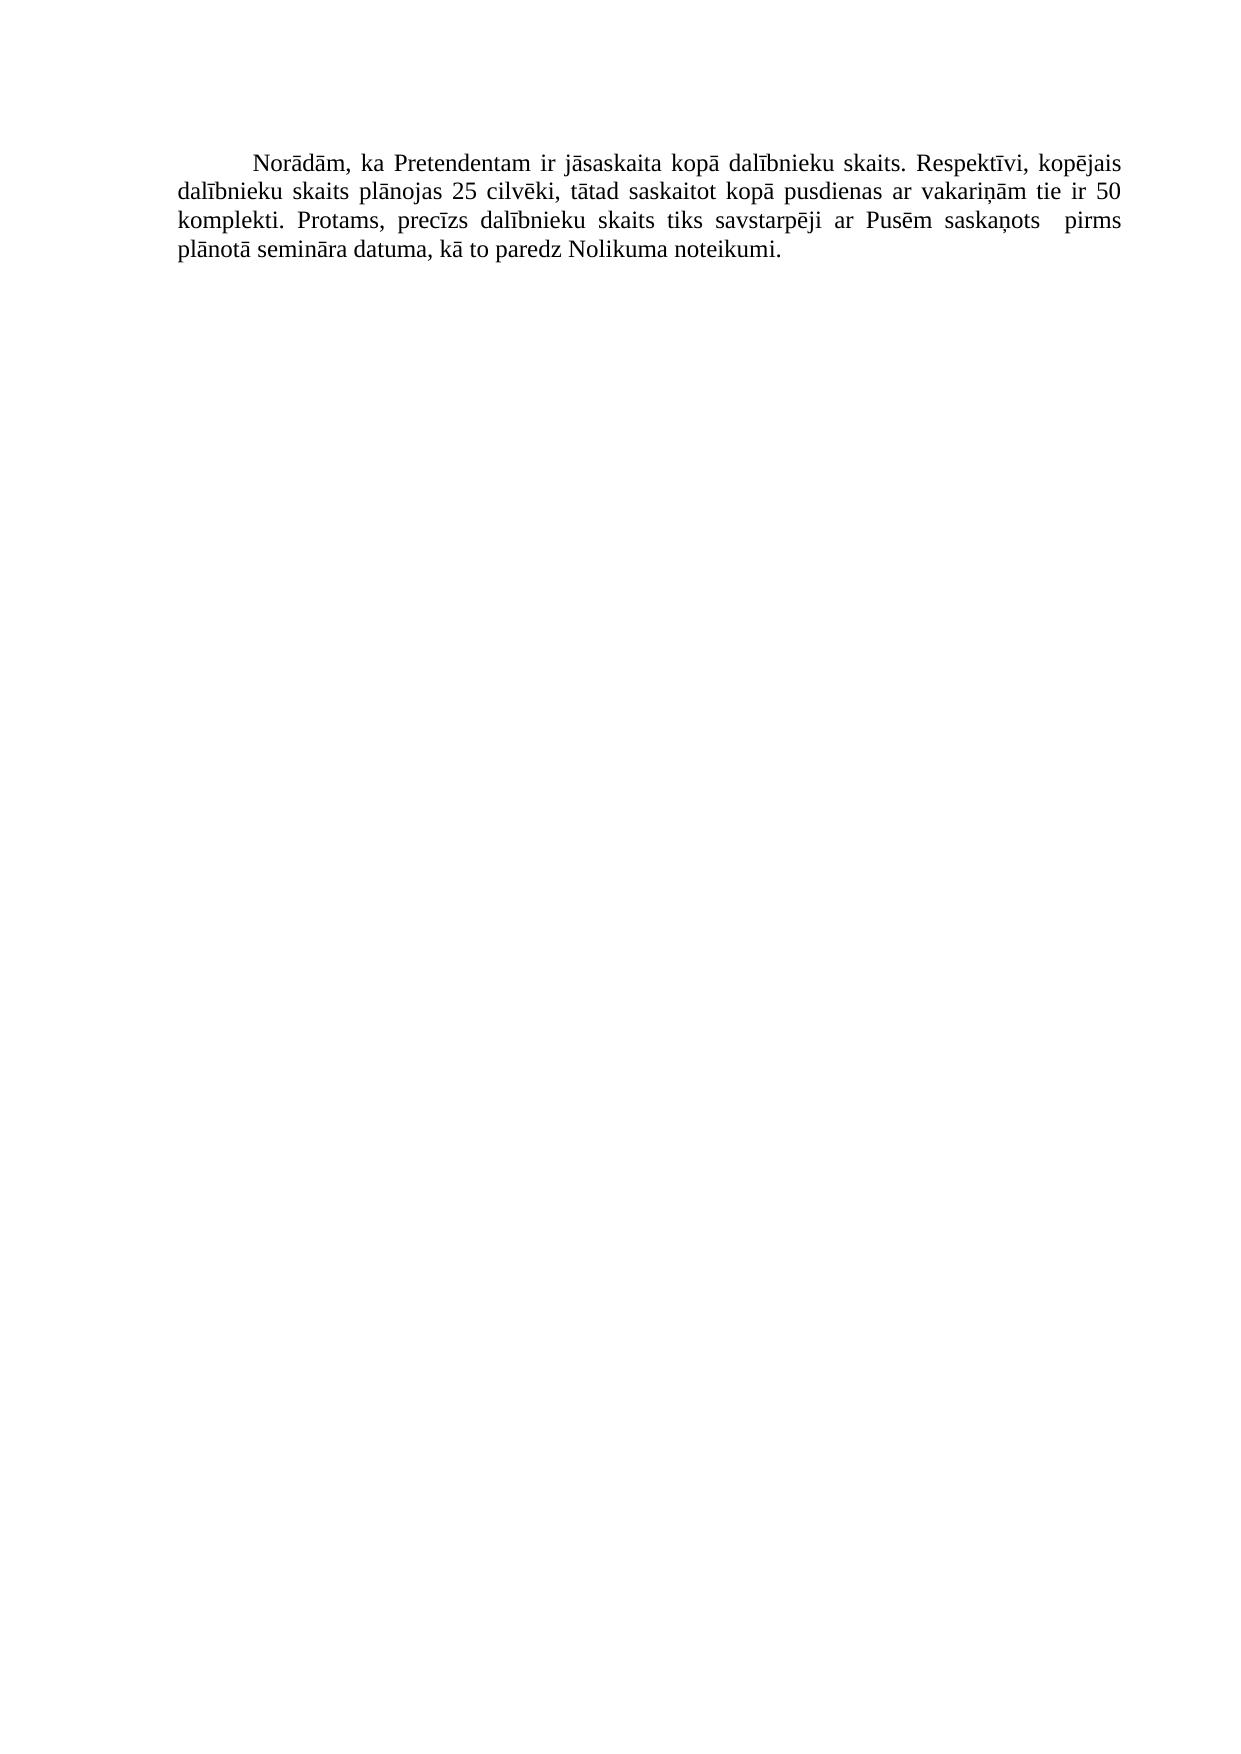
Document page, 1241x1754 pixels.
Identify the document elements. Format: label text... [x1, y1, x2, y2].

text Norādām, ka Pretendentam ir jāsaskaita kopā dalībnieku skaits. Respektīvi, kopējais dalībnieku skaits plānojas 25 cilvēki, tātad saskaitot kopā pusdienas ar vakariņām tie ir 50 komplekti. Protams, precīzs dalībnieku skaits tiks savstarpēji ar Pusēm saskaņots pirms plānotā semināra datuma, kā to paredz Nolikuma noteikumi. [177, 148, 1122, 263]
